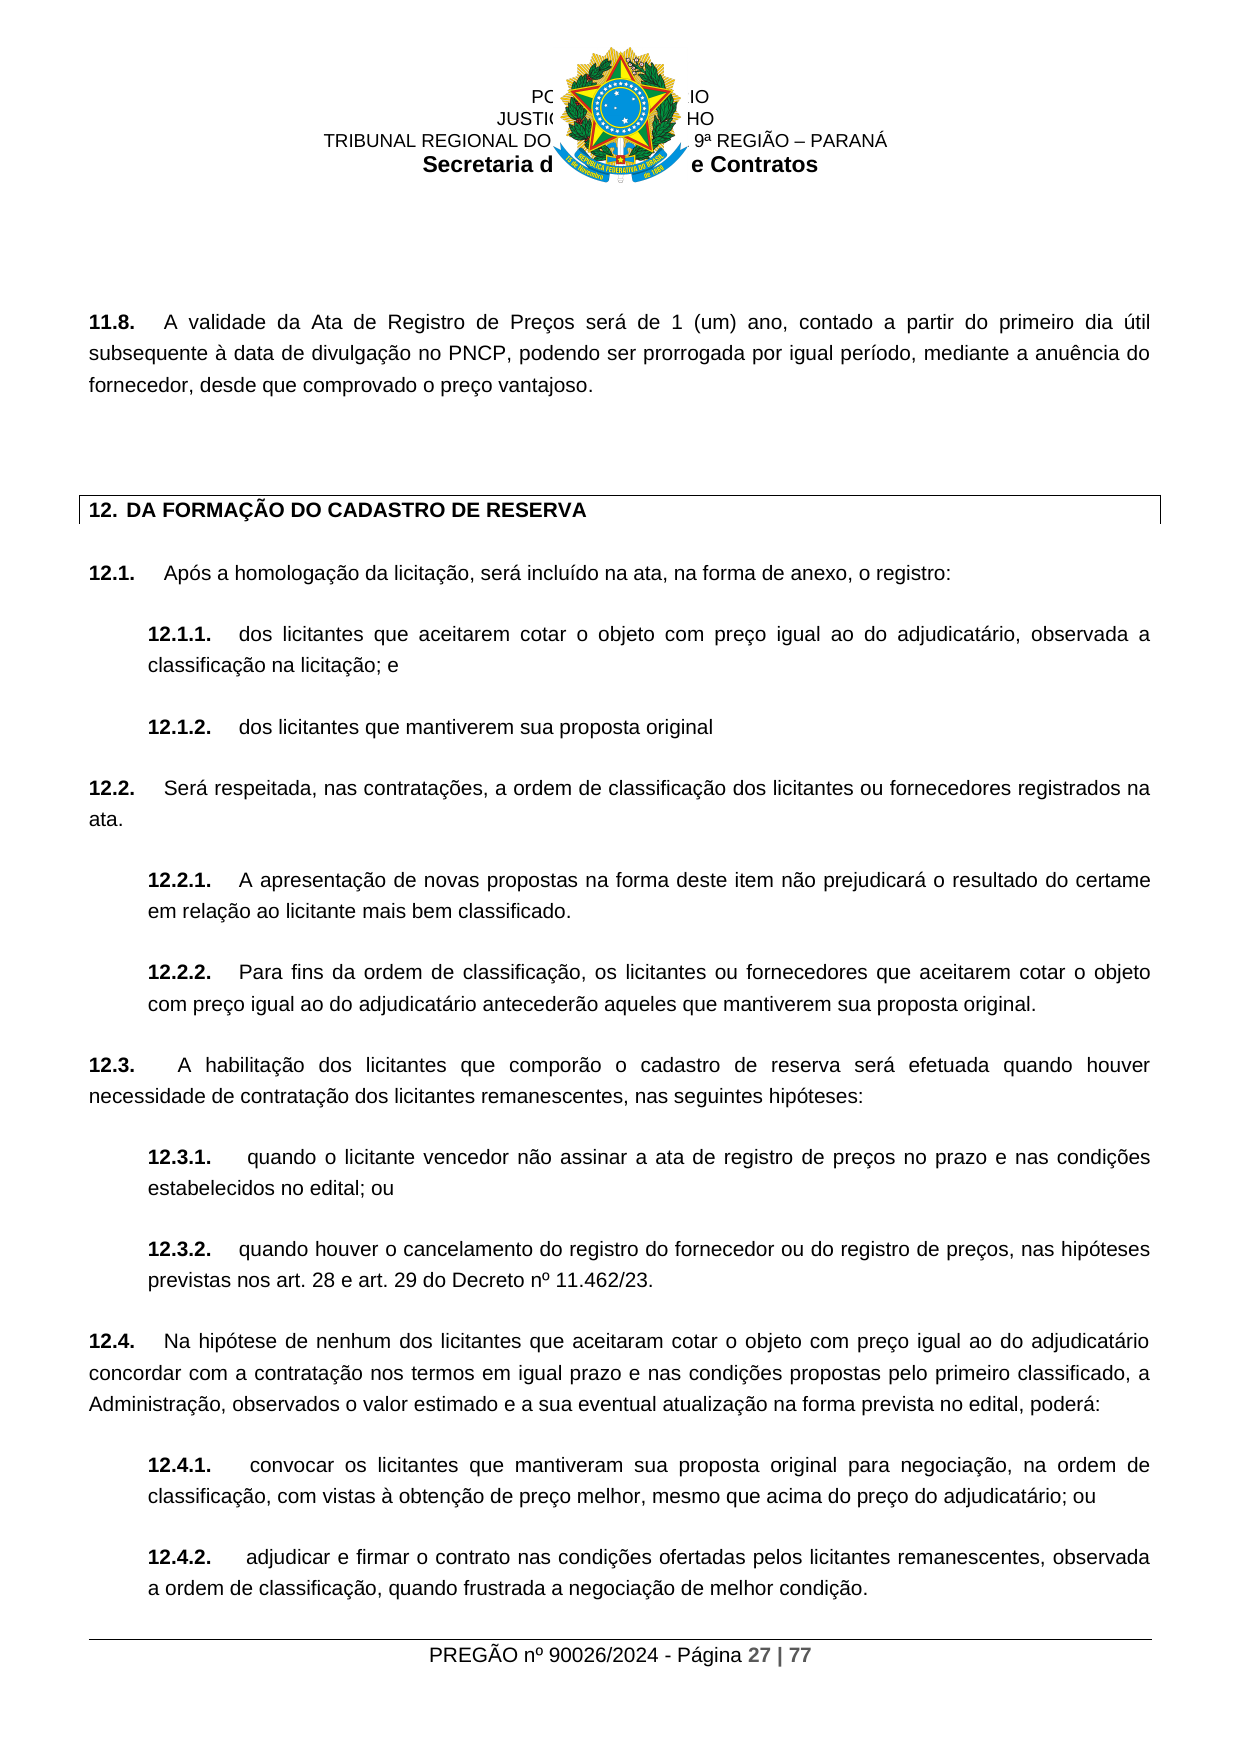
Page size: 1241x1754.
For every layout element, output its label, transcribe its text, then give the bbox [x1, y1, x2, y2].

list adjudicar e firmar o contrato nas condições ofertadas pelos licitantes remanescentes, observada a ordem de classificação, quando frustrada a negociação de melhor condição. [148, 1545, 1152, 1600]
list dos licitantes que mantiverem sua proposta original [148, 714, 1152, 738]
picture [647, 155, 662, 166]
list A habilitação dos licitantes que comporão o cadastro de reserva será efetuada quando houver necessidade de contratação dos licitantes remanescentes, nas seguintes hipóteses: [89, 1052, 1152, 1108]
picture [638, 149, 688, 183]
list Será respeitada, nas contratações, a ordem de classificação dos licitantes ou fornecedores registrados na ata. [89, 776, 1152, 831]
list quando o licitante vencedor não assinar a ata de registro de preços no prazo e nas condições estabelecidos no edital; ou [148, 1145, 1152, 1200]
list Na hipótese de nenhum dos licitantes que aceitaram cotar o objeto com preço igual ao do adjudicatário concordar com a contratação nos termos em igual prazo e nas condições propostas pelo primeiro classificado, a Administração, observados o valor estimado e a sua eventual atualização na forma prevista no edital, poderá: [89, 1329, 1152, 1416]
picture [596, 165, 604, 170]
list dos licitantes que aceitarem cotar o objeto com preço igual ao do adjudicatário, observada a classificação na licitação; e [148, 622, 1152, 677]
list convocar os licitantes que mantiveram sua proposta original para negociação, na ordem de classificação, com vistas à obtenção de preço melhor, mesmo que acima do preço do adjudicatário; ou [148, 1453, 1152, 1508]
picture [608, 174, 633, 183]
list Para fins da ordem de classificação, os licitantes ou fornecedores que aceitarem cotar o objeto com preço igual ao do adjudicatário antecederão aqueles que mantiverem sua proposta original. [148, 960, 1152, 1015]
list quando houver o cancelamento do registro do fornecedor ou do registro de preços, nas hipóteses previstas nos art. 28 e art. 29 do Decreto nº 11.462/23. [148, 1237, 1152, 1292]
picture [579, 166, 599, 178]
picture [624, 167, 636, 172]
picture [655, 166, 663, 173]
list A apresentação de novas propostas na forma deste item não prejudicará o resultado do certame em relação ao licitante mais bem classificado. [148, 868, 1152, 923]
list Após a homologação da licitação, será incluído na ata, na forma de anexo, o registro: [89, 561, 1152, 585]
picture [580, 155, 595, 166]
picture [553, 47, 688, 183]
list A validade da Ata de Registro de Preços será de 1 (um) ano, contado a partir do primeiro dia útil subsequente à data de divulgação no PNCP, podendo ser prorrogada por igual período, mediante a anuência do fornecedor, desde que comprovado o preço vantajoso. [89, 310, 1152, 396]
subtitle DA FORMAÇÃO DO CADASTRO DE RESERVA [80, 496, 1160, 524]
